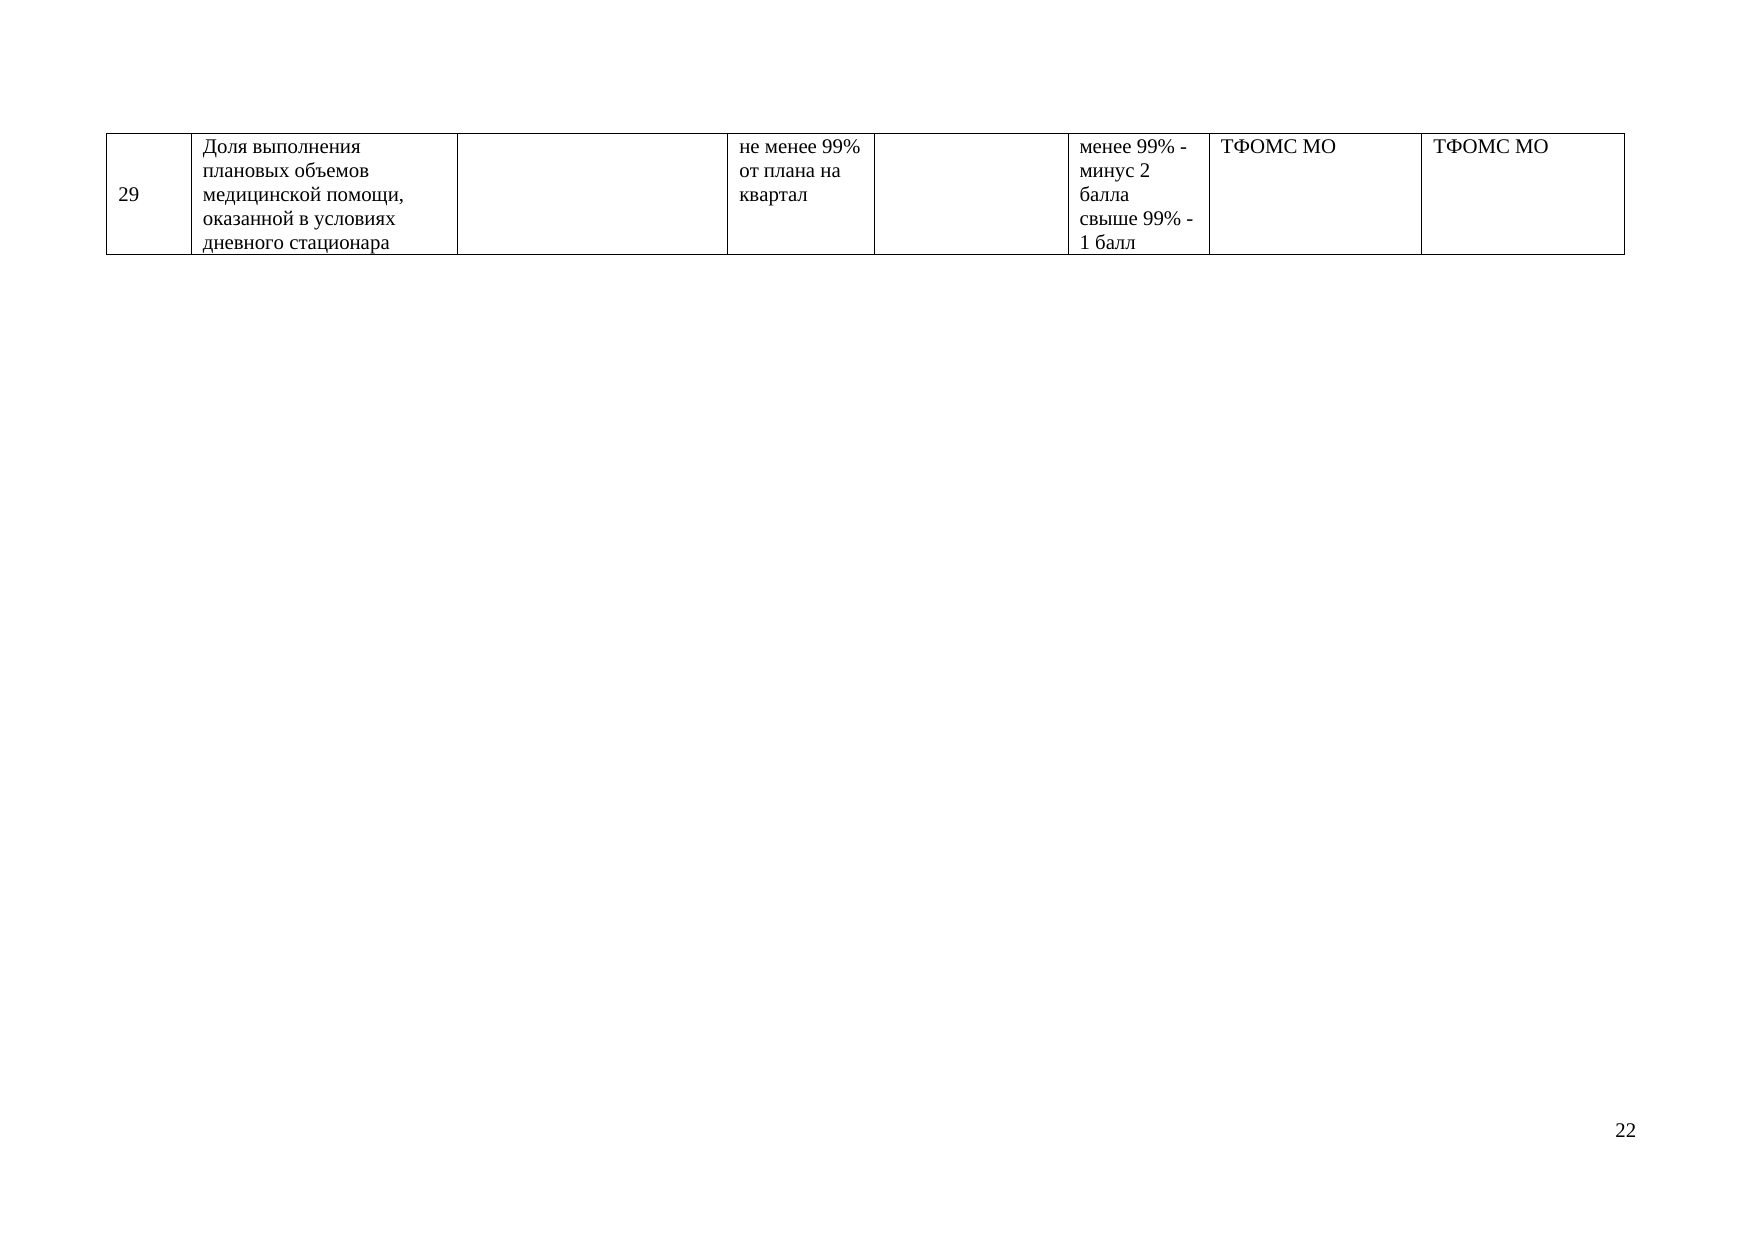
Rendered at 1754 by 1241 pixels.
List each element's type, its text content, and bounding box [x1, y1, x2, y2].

table_cell Доля выполнения плановых объемов медицинской помощи, оказанной в условиях дневного стационара [192, 134, 457, 254]
table_cell 29 [107, 134, 191, 254]
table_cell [728, 134, 874, 254]
table_cell ТФОМС МО [1210, 134, 1421, 254]
table_cell ТФОМС МО [1422, 134, 1624, 254]
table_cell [1069, 134, 1209, 254]
table_cell [875, 134, 1068, 254]
table_cell [458, 134, 727, 254]
